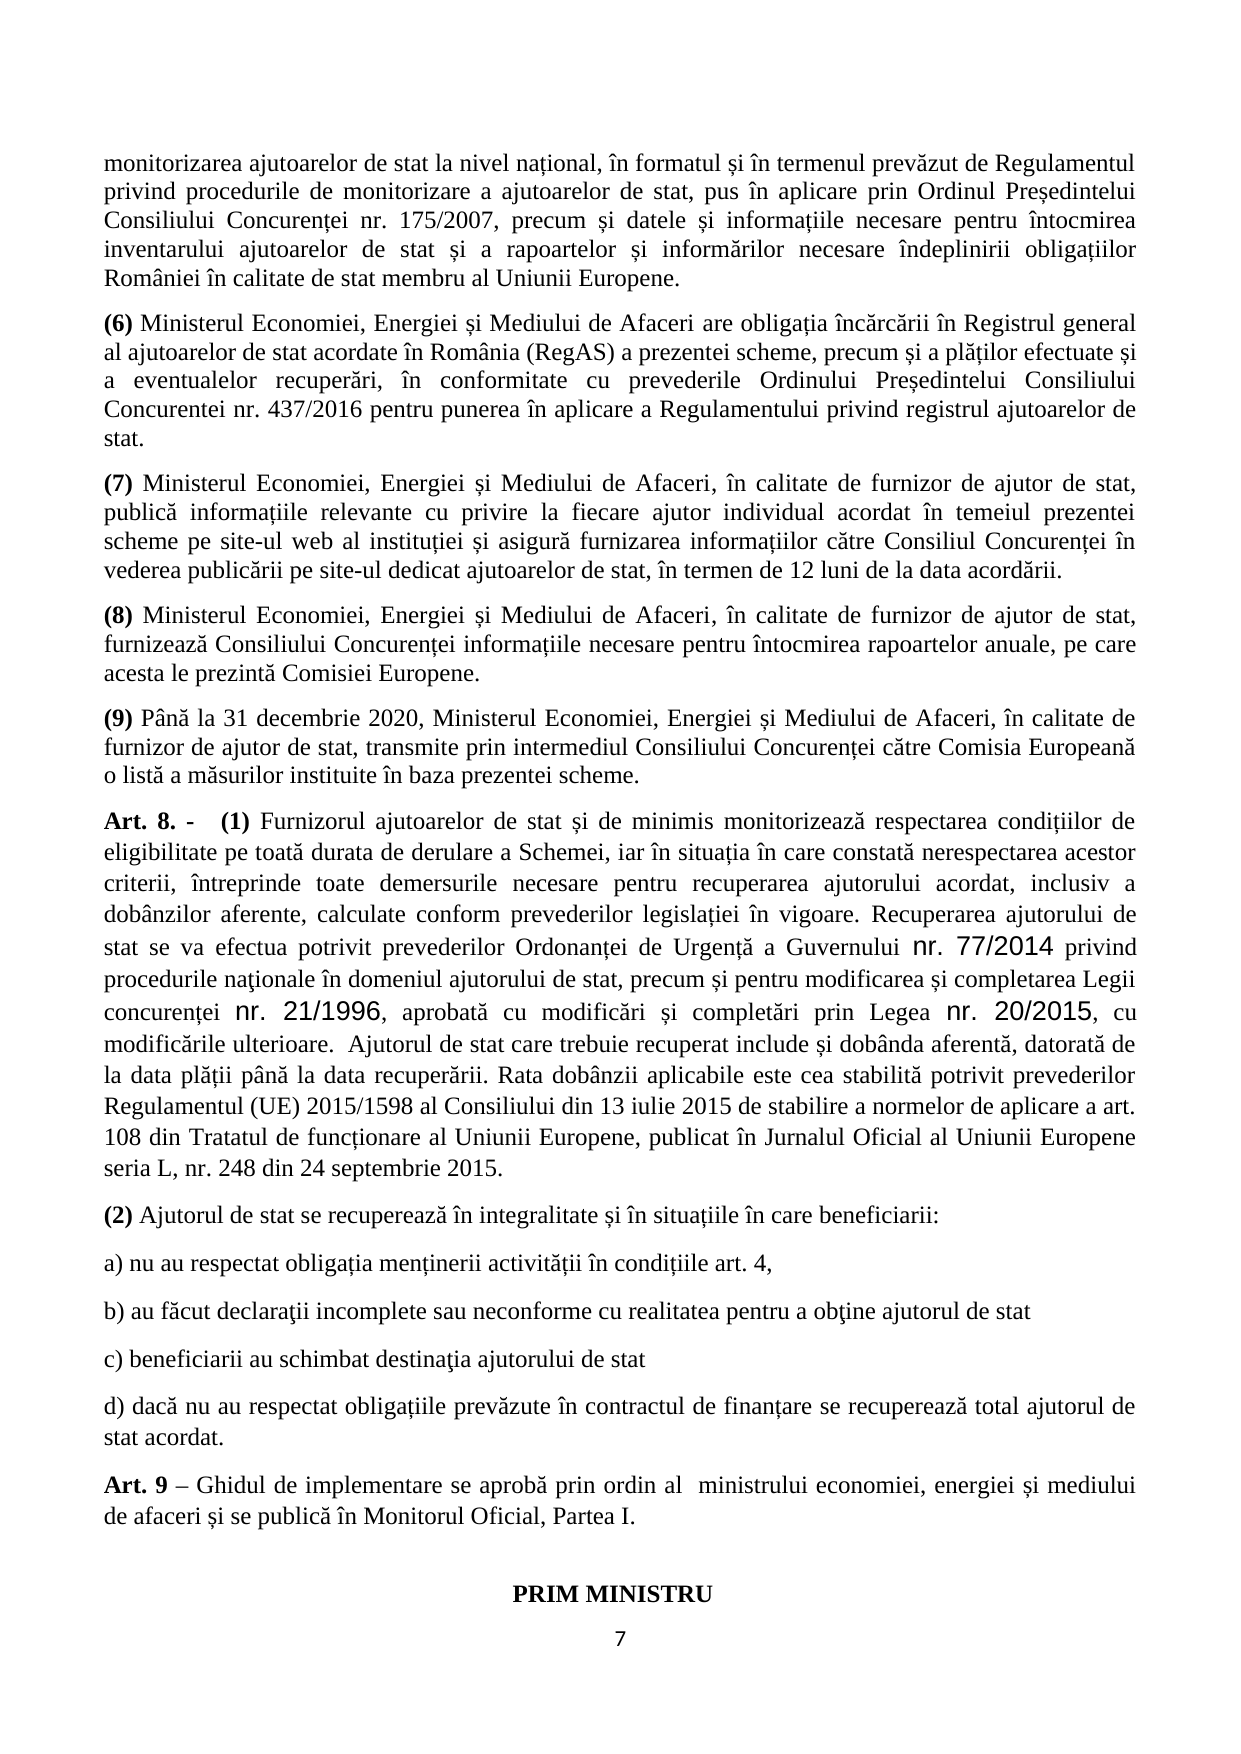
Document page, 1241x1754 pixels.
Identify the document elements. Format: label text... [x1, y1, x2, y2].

text (9) Până la 31 decembrie 2020, Ministerul Economiei, Energiei și Mediului de Afaceri, în calitate de furnizor de ajutor de stat, transmite prin intermediul Consiliului Concurenței către Comisia Europeană o listă a măsurilor instituite în baza prezentei scheme. [103, 703, 1137, 789]
text d) dacă nu au respectat obligațiile prevăzute în contractul de finanțare se recuperează total ajutorul de stat acordat. [103, 1391, 1137, 1451]
text b) au făcut declaraţii incomplete sau neconforme cu realitatea pentru a obţine ajutorul de stat [103, 1296, 1137, 1325]
text a) nu au respectat obligația menținerii activității în condițiile art. 4, [103, 1248, 1137, 1277]
text Art. 8. - (1) Furnizorul ajutoarelor de stat și de minimis monitorizează respectarea condițiilor de eligibilitate pe toată durata de derulare a Schemei, iar în situația în care constată nerespectarea acestor criterii, întreprinde toate demersurile necesare pentru recuperarea ajutorului acordat, inclusiv a dobânzilor aferente, calculate conform prevederilor legislației în vigoare. Recuperarea ajutorului de stat se va efectua potrivit prevederilor Ordonanței de Urgență a Guvernului nr. 77/2014 privind procedurile naţionale în domeniul ajutorului de stat, precum și pentru modificarea și completarea Legii concurenței nr. 21/1996, aprobată cu modificări și completări prin Legea nr. 20/2015, cu modificările ulterioare. Ajutorul de stat care trebuie recuperat include și dobânda aferentă, datorată de la data plății până la data recuperării. Rata dobânzii aplicabile este cea stabilită potrivit prevederilor Regulamentul (UE) 2015/1598 al Consiliului din 13 iulie 2015 de stabilire a normelor de aplicare a art. 108 din Tratatul de funcționare al Uniunii Europene, publicat în Jurnalul Oficial al Uniunii Europene seria L, nr. 248 din 24 septembrie 2015. [103, 806, 1137, 1182]
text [103, 148, 1137, 291]
text (6) Ministerul Economiei, Energiei și Mediului de Afaceri are obligația încărcării în Registrul general al ajutoarelor de stat acordate în România (RegAS) a prezentei scheme, precum și a plăților efectuate și a eventualelor recuperări, în conformitate cu prevederile Ordinului Președintelui Consiliului Concurentei nr. 437/2016 pentru punerea în aplicare a Regulamentului privind registrul ajutoarelor de stat. [103, 308, 1137, 452]
text c) beneficiarii au schimbat destinaţia ajutorului de stat [103, 1344, 1137, 1372]
text (2) Ajutorul de stat se recuperează în integralitate și în situațiile în care beneficiarii: [103, 1201, 1137, 1229]
text Art. 9 – Ghidul de implementare se aprobă prin ordin al ministrului economiei, energiei și mediului de afaceri și se publică în Monitorul Oficial, Partea I. [103, 1470, 1137, 1530]
text Prim ministru [103, 1579, 1122, 1608]
text (7) Ministerul Economiei, Energiei și Mediului de Afaceri, în calitate de furnizor de ajutor de stat, publică informațiile relevante cu privire la fiecare ajutor individual acordat în temeiul prezentei scheme pe site-ul web al instituției și asigură furnizarea informațiilor către Consiliul Concurenței în vederea publicării pe site-ul dedicat ajutoarelor de stat, în termen de 12 luni de la data acordării. [103, 468, 1137, 583]
text (8) Ministerul Economiei, Energiei și Mediului de Afaceri, în calitate de furnizor de ajutor de stat, furnizează Consiliului Concurenței informațiile necesare pentru întocmirea rapoartelor anuale, pe care acesta le prezintă Comisiei Europene. [103, 600, 1137, 686]
